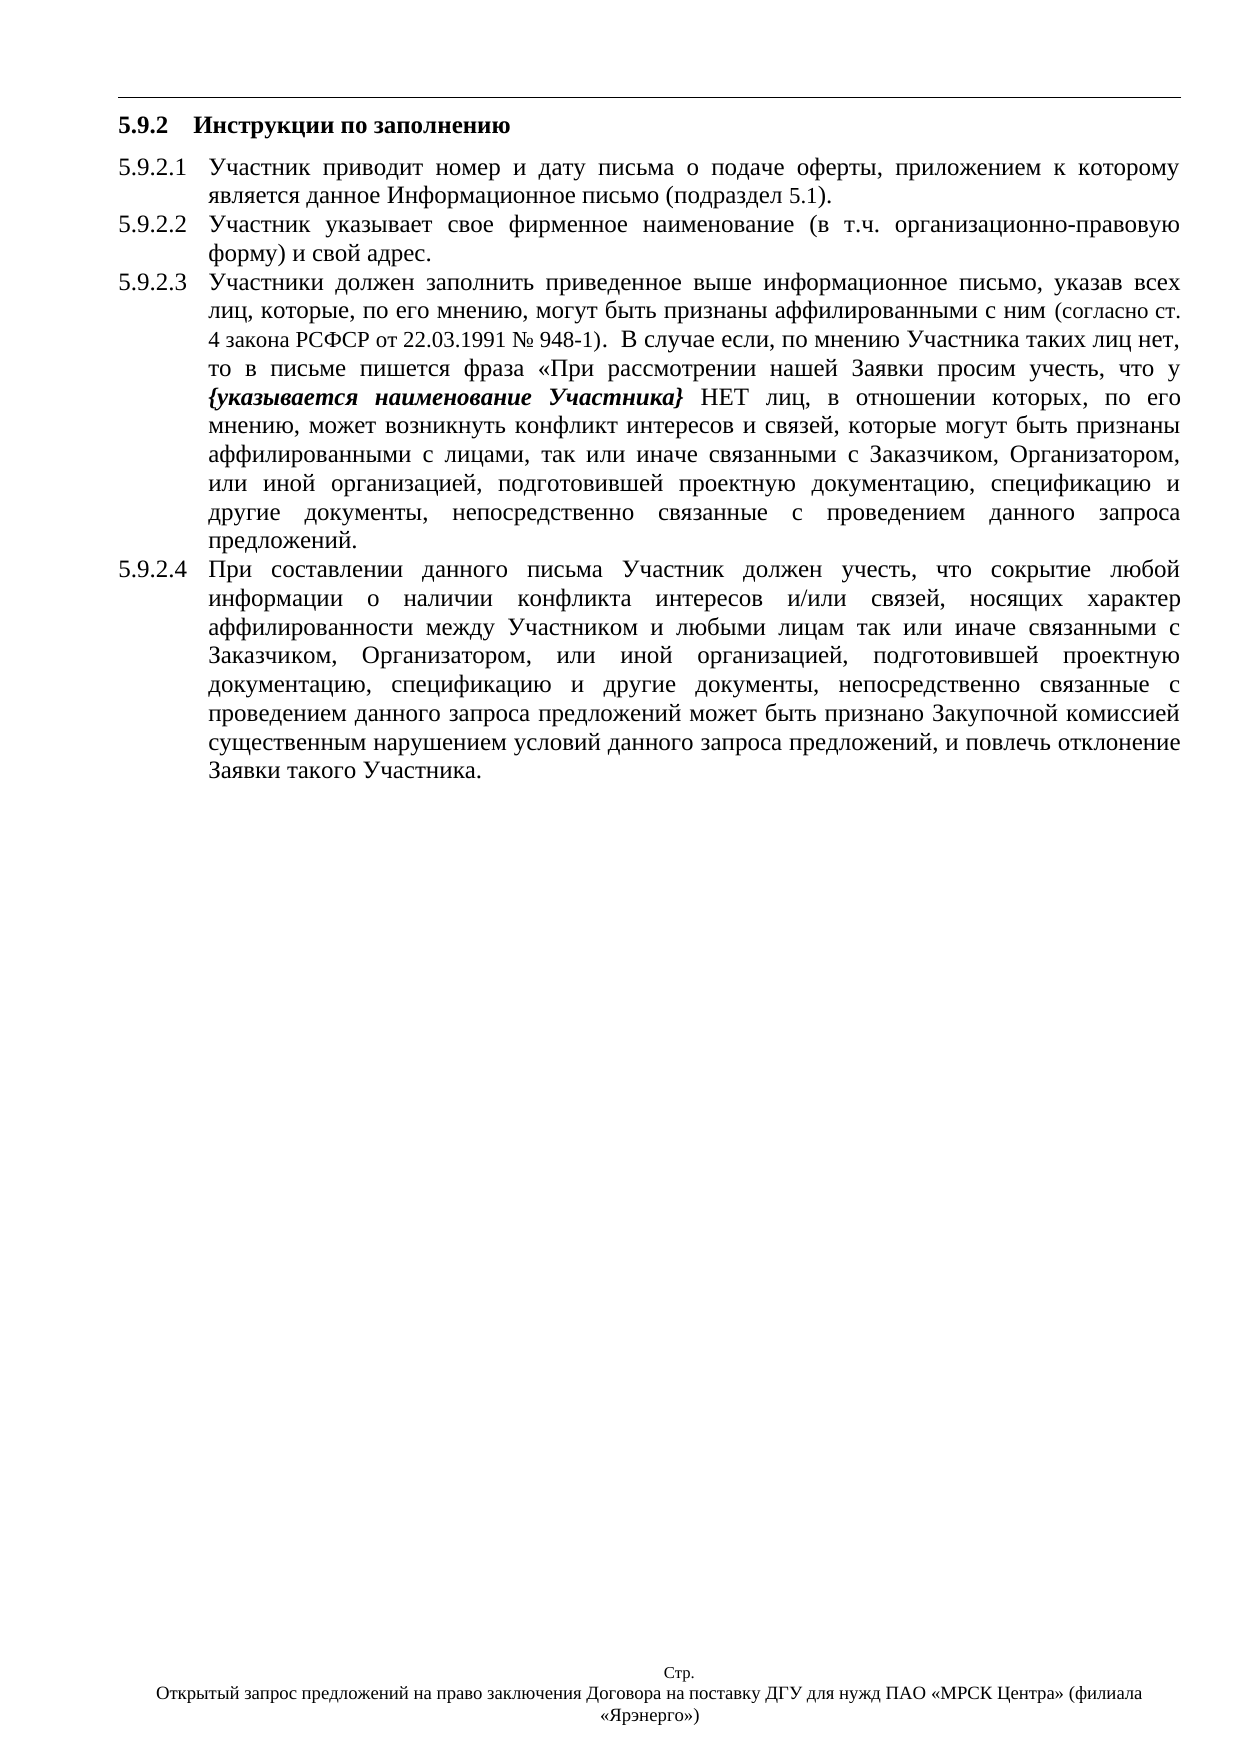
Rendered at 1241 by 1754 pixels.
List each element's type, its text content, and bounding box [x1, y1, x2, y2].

list При составлении данного письма Участник должен учесть, что сокрытие любой информации о наличии конфликта интересов и/или связей, носящих характер аффилированности между Участником и любыми лицам так или иначе связанными с Заказчиком, Организатором, или иной организацией, подготовившей проектную документацию, спецификацию и другие документы, непосредственно связанные с проведением данного запроса предложений может быть признано Закупочной комиссией существенным нарушением условий данного запроса предложений, и повлечь отклонение Заявки такого Участника. [118, 554, 1181, 784]
list Участник указывает свое фирменное наименование (в т.ч. организационно-правовую форму) и свой адрес. [118, 209, 1181, 267]
list Участник приводит номер и дату письма о подаче оферты, приложением к которому является данное Информационное письмо (подраздел 5.1). [118, 152, 1181, 209]
subtitle Инструкции по заполнению [118, 111, 1181, 139]
list Участники должен заполнить приведенное выше информационное письмо, указав всех лиц, которые, по его мнению, могут быть признаны аффилированными с ним (согласно ст. 4 закона РСФСР от 22.03.1991 № 948-1). В случае если, по мнению Участника таких лиц нет, то в письме пишется фраза «При рассмотрении нашей Заявки просим учесть, что у {указывается наименование Участника} НЕТ лиц, в отношении которых, по его мнению, может возникнуть конфликт интересов и связей, которые могут быть признаны аффилированными с лицами, так или иначе связанными с Заказчиком, Организатором, или иной организацией, подготовившей проектную документацию, спецификацию и другие документы, непосредственно связанные с проведением данного запроса предложений. [118, 267, 1181, 554]
